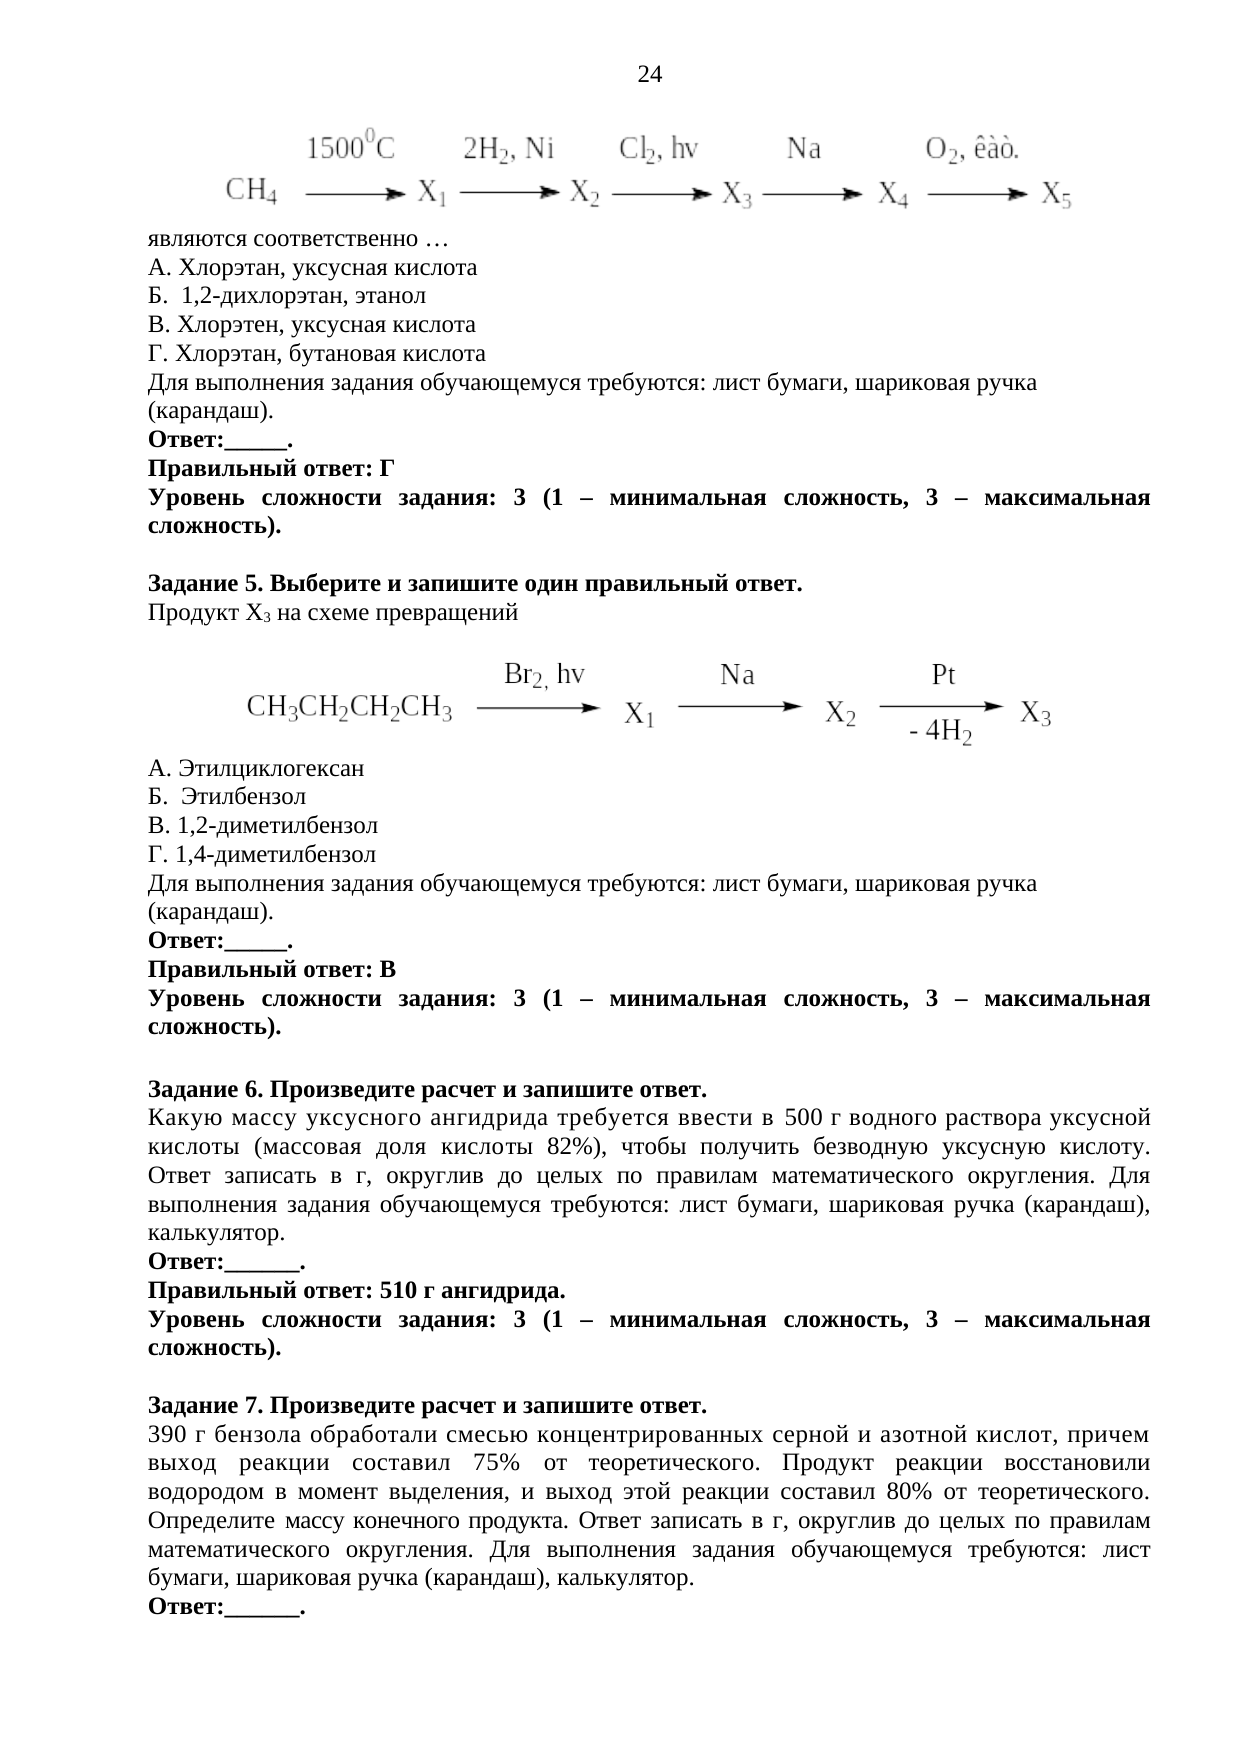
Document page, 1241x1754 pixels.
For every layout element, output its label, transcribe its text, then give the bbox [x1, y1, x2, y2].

text Для выполнения задания обучающемуся требуются: лист бумаги, шариковая ручка (карандаш). [148, 367, 1152, 424]
text 390 г бензола обработали смесью концентрированных серной и азотной кислот, причем выход реакции составил 75% от теоретического. Продукт реакции восстановили водородом в момент выделения, и выход этой реакции составил 80% от теоретического. Определите массу конечного продукта. Ответ записать в г, округлив до целых по правилам математического округления. Для выполнения задания обучающемуся требуются: лист бумаги, шариковая ручка (карандаш), калькулятор. [148, 1419, 1152, 1591]
text Правильный ответ: 510 г ангидрида. [148, 1275, 1152, 1304]
text Ответ:_____. [148, 925, 1152, 954]
text Г. 1,4-диметилбензол [148, 839, 1152, 868]
text являются соответственно … [148, 223, 1152, 252]
text А. Этилциклогексан [148, 753, 1152, 781]
text А. Хлорэтан, уксусная кислота [148, 252, 1152, 280]
text Уровень сложности задания: 3 (1 – минимальная сложность, 3 – максимальная сложность). [148, 482, 1152, 539]
text Какую массу уксусного ангидрида требуется ввести в 500 г водного раствора уксусной кислоты (массовая доля кислоты 82%), чтобы получить безводную уксусную кислоту. Ответ записать в г, округлив до целых по правилам математического округления. Для выполнения задания обучающемуся требуются: лист бумаги, шариковая ручка (карандаш), калькулятор. [148, 1102, 1152, 1246]
text Продукт Х3 на схеме превращений [148, 597, 1152, 625]
text Б. 1,2-дихлорэтан, этанол [148, 280, 1152, 309]
text Г. Хлорэтан, бутановая кислота [148, 338, 1152, 367]
text Уровень сложности задания: 3 (1 – минимальная сложность, 3 – максимальная сложность). [148, 983, 1152, 1040]
text Задание 6. Произведите расчет и запишите ответ. [148, 1074, 1152, 1102]
text В. 1,2-диметилбензол [148, 810, 1152, 839]
text Для выполнения задания обучающемуся требуются: лист бумаги, шариковая ручка (карандаш). [148, 868, 1152, 925]
text Ответ:______. [148, 1246, 1152, 1275]
text Ответ:_____. [148, 424, 1152, 453]
text Б. Этилбензол [148, 781, 1152, 810]
text Уровень сложности задания: 3 (1 – минимальная сложность, 3 – максимальная сложность). [148, 1304, 1152, 1361]
text Задание 7. Произведите расчет и запишите ответ. [148, 1390, 1152, 1419]
text В. Хлорэтен, уксусная кислота [148, 309, 1152, 338]
text Правильный ответ: В [148, 954, 1152, 983]
text Задание 5. Выберите и запишите один правильный ответ. [148, 568, 1152, 597]
text Правильный ответ: Г [148, 453, 1152, 482]
text Ответ:______. [148, 1591, 1152, 1620]
